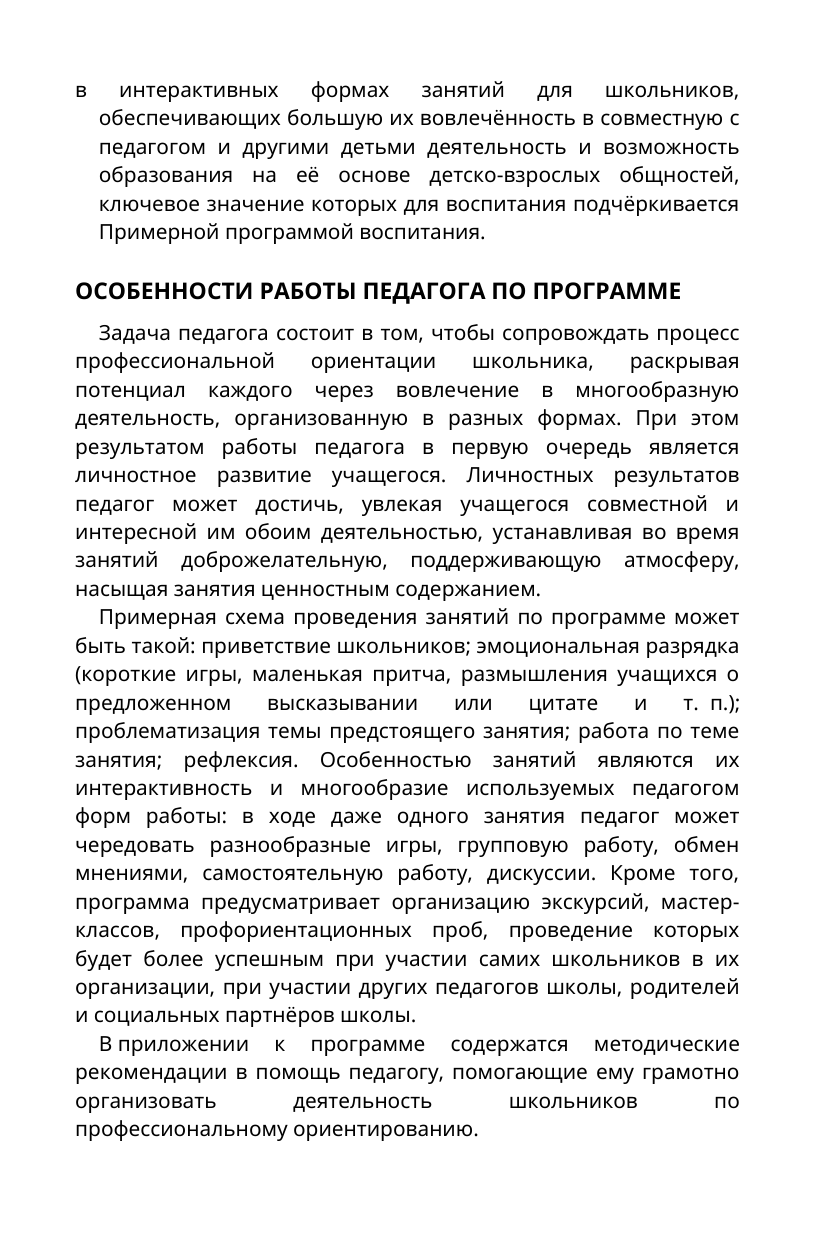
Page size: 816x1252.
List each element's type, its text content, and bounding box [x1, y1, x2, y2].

text Задача педагога состоит в том, чтобы сопровождать процесс профессиональной ориентации школьника, раскрывая потенциал каждого через вовлечение в многообразную деятельность, организованную в разных формах. При этом результатом работы педагога в первую очередь является личностное развитие учащегося. Личностных результатов педагог может достичь, увлекая учащегося совместной и интересной им обоим деятельностью, устанавливая во время занятий доброжелательную, поддерживающую атмосферу, насыщая занятия ценностным содержанием. [75, 318, 740, 602]
text Примерная схема проведения занятий по программе может быть такой: приветствие школьников; эмоциональная разрядка (короткие игры, маленькая притча, размышления учащихся о предложенном высказывании или цитате и т. п.); проблематизация темы предстоящего занятия; работа по теме занятия; рефлексия. Особенностью занятий являются их интерактивность и многообразие используемых педагогом форм работы: в ходе даже одного занятия педагог может чередовать разнообразные игры, групповую работу, обмен мнениями, самостоятельную работу, дискуссии. Кроме того, программа предусматривает организацию экскурсий, мастер-классов, профориентационных проб, проведение которых будет более успешным при участии самих школьников в их организации, при участии других педагогов школы, родителей и социальных партнёров школы. [75, 602, 740, 1029]
list в интерактивных формах занятий для школьников, обеспечивающих большую их вовлечённость в совместную с педагогом и другими детьми деятельность и возможность образования на её основе детско-взрослых общностей, ключевое значение которых для воспитания подчёркивается Примерной программой воспитания. [75, 75, 740, 246]
text Особенности работы педагога по программе [75, 275, 740, 306]
text В приложении к программе содержатся методические рекомендации в помощь педагогу, помогающие ему грамотно организовать деятельность школьников по профессиональному ориентированию. [75, 1029, 740, 1143]
